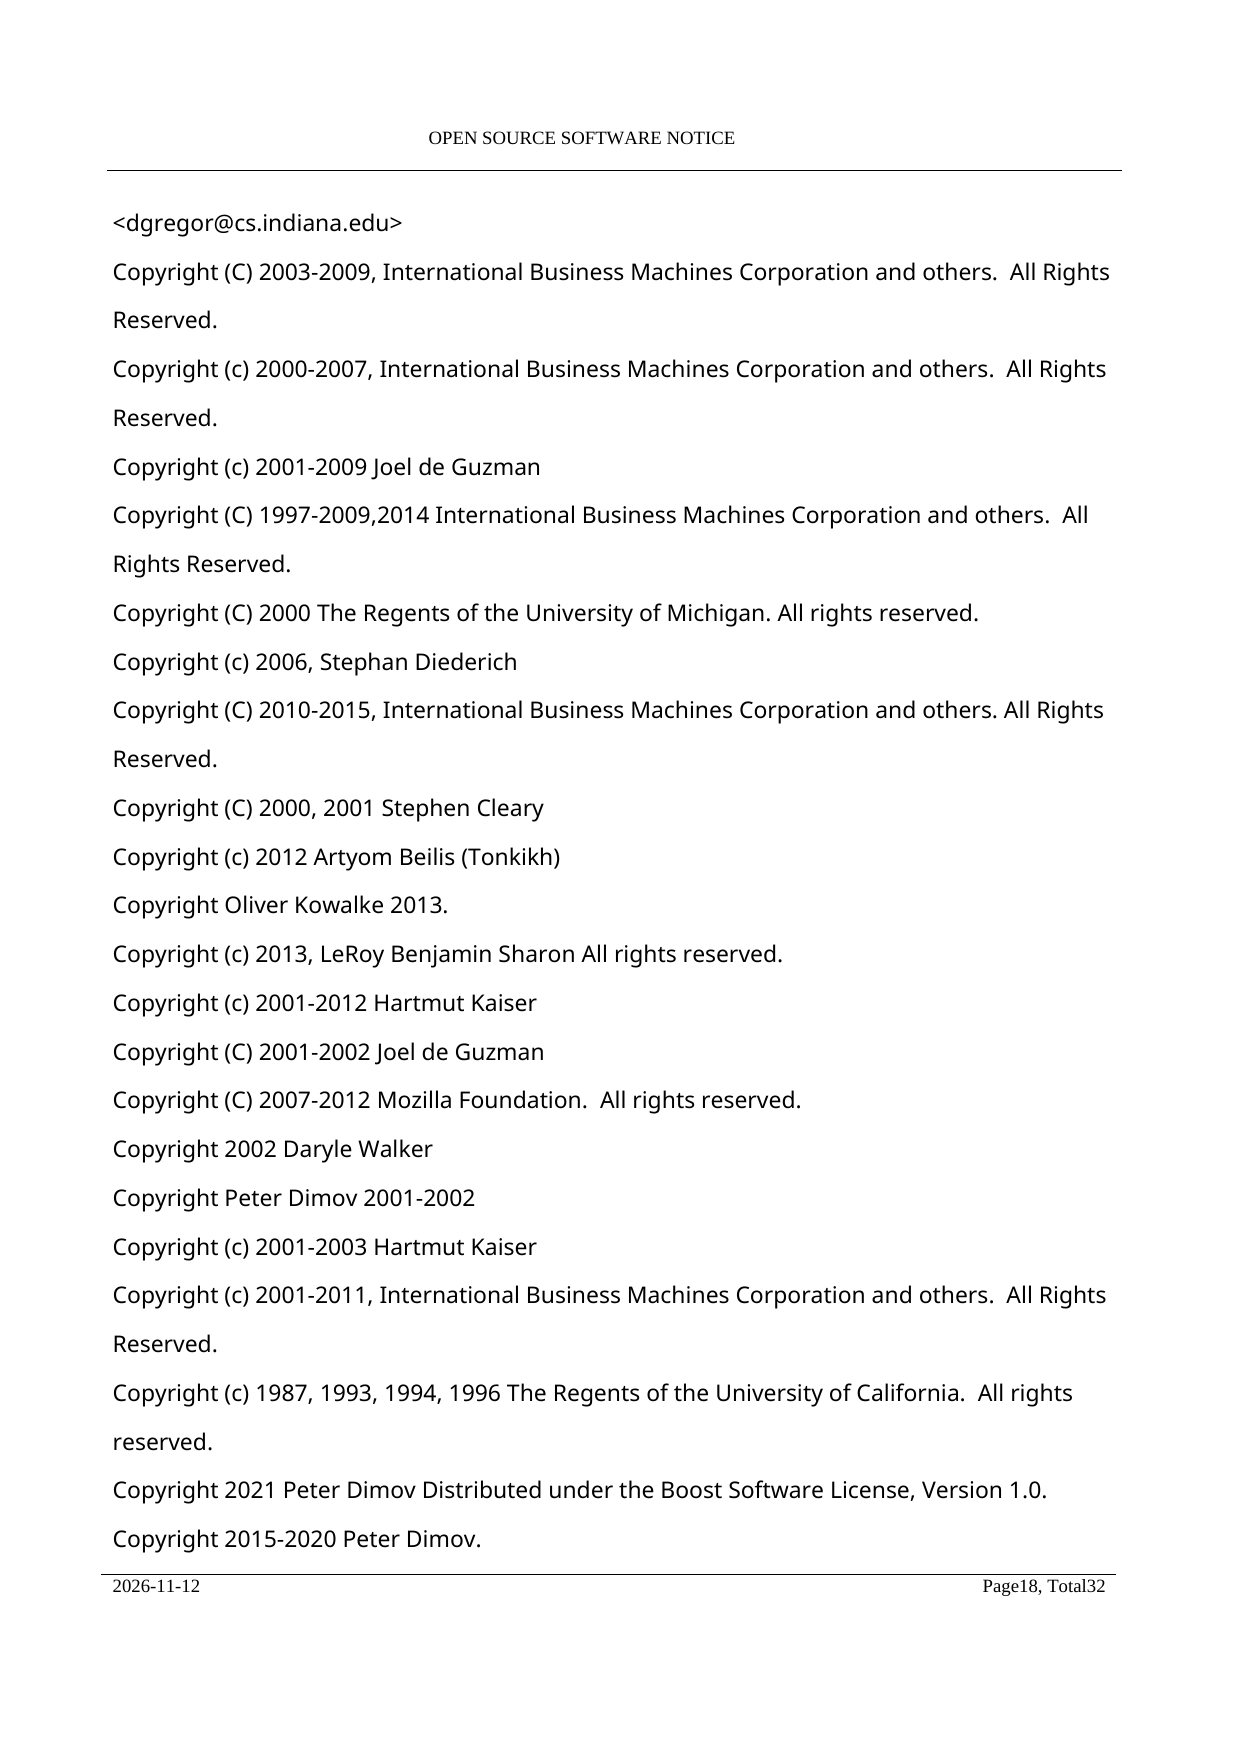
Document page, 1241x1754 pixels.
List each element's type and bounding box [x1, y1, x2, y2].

text [112, 206, 1128, 1555]
